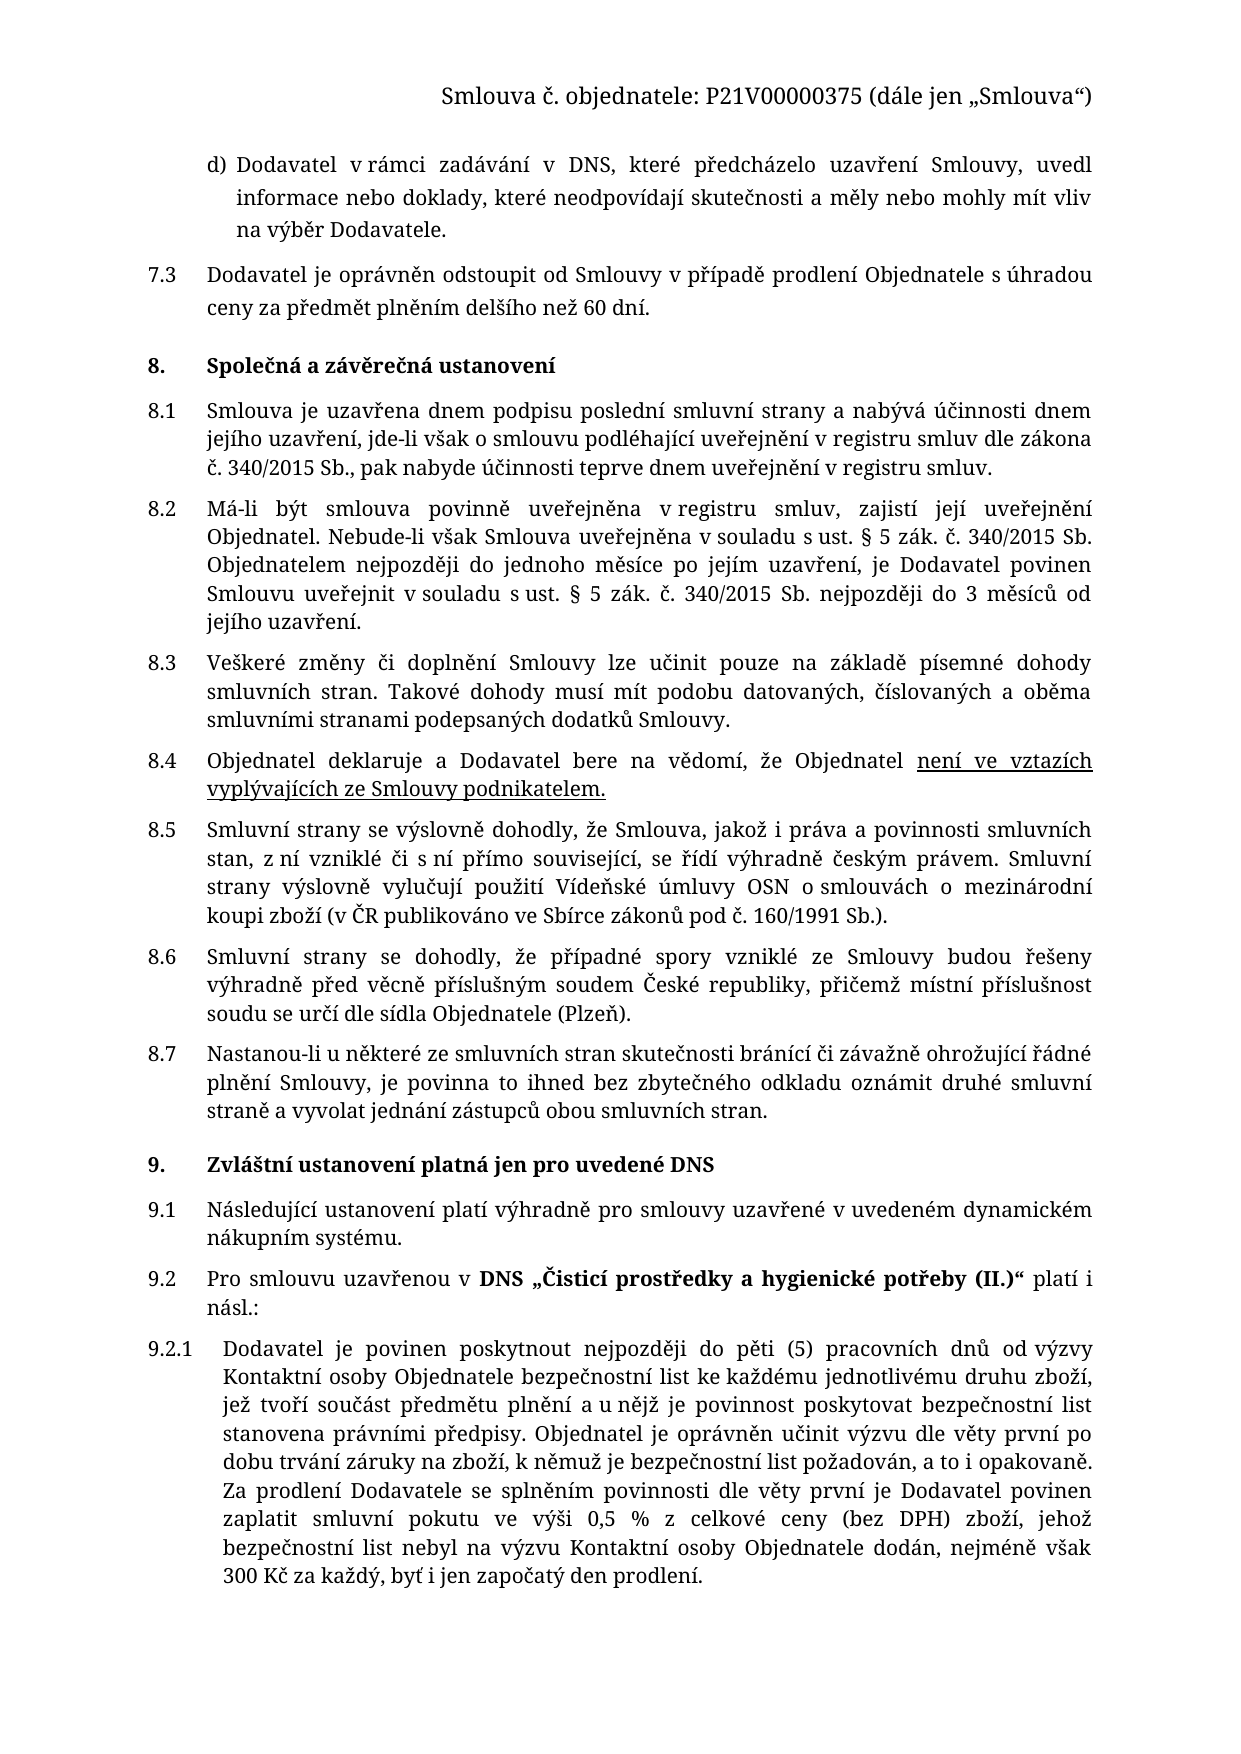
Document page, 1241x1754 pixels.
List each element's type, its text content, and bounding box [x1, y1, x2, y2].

list Smluvní strany se výslovně dohodly, že Smlouva, jakož i práva a povinnosti smluvních stan, z ní vzniklé či s ní přímo související, se řídí výhradně českým právem. Smluvní strany výslovně vylučují použití Vídeňské úmluvy OSN o smlouvách o mezinárodní koupi zboží (v ČR publikováno ve Sbírce zákonů pod č. 160/1991 Sb.). [148, 816, 1093, 929]
list Pro smlouvu uzavřenou v DNS „Čisticí prostředky a hygienické potřeby (II.)“ platí i násl.: [148, 1264, 1093, 1321]
list Objednatel deklaruje a Dodavatel bere na vědomí, že Objednatel není ve vztazích vyplývajících ze Smlouvy podnikatelem. [148, 746, 1093, 803]
list Dodavatel v rámci zadávání v DNS, které předcházelo uzavření Smlouvy, uvedl informace nebo doklady, které neodpovídají skutečnosti a měly nebo mohly mít vliv na výběr Dodavatele. [207, 150, 1093, 244]
list Nastanou-li u některé ze smluvních stran skutečnosti bránící či závažně ohrožující řádné plnění Smlouvy, je povinna to ihned bez zbytečného odkladu oznámit druhé smluvní straně a vyvolat jednání zástupců obou smluvních stran. [148, 1039, 1093, 1125]
list Má-li být smlouva povinně uveřejněna v registru smluv, zajistí její uveřejnění Objednatel. Nebude-li však Smlouva uveřejněna v souladu s ust. § 5 zák. č. 340/2015 Sb. Objednatelem nejpozději do jednoho měsíce po jejím uzavření, je Dodavatel povinen Smlouvu uveřejnit v souladu s ust. § 5 zák. č. 340/2015 Sb. nejpozději do 3 měsíců od jejího uzavření. [148, 494, 1093, 636]
list Zvláštní ustanovení platná jen pro uvedené DNS [148, 1150, 1093, 1178]
list Dodavatel je oprávněn odstoupit od Smlouvy v případě prodlení Objednatele s úhradou ceny za předmět plněním delšího než 60 dní. [148, 261, 1093, 322]
list Následující ustanovení platí výhradně pro smlouvy uzavřené v uvedeném dynamickém nákupním systému. [148, 1195, 1093, 1252]
list Dodavatel je povinen poskytnout nejpozději do pěti (5) pracovních dnů od výzvy Kontaktní osoby Objednatele bezpečnostní list ke každému jednotlivému druhu zboží, jež tvoří součást předmětu plnění a u nějž je povinnost poskytovat bezpečnostní list stanovena právními předpisy. Objednatel je oprávněn učinit výzvu dle věty první po dobu trvání záruky na zboží, k němuž je bezpečnostní list požadován, a to i opakovaně. Za prodlení Dodavatele se splněním povinnosti dle věty první je Dodavatel povinen zaplatit smluvní pokutu ve výši 0,5 % z celkové ceny (bez DPH) zboží, jehož bezpečnostní list nebyl na výzvu Kontaktní osoby Objednatele dodán, nejméně však 300 Kč za každý, byť i jen započatý den prodlení. [148, 1334, 1093, 1590]
list Smlouva je uzavřena dnem podpisu poslední smluvní strany a nabývá účinnosti dnem jejího uzavření, jde-li však o smlouvu podléhající uveřejnění v registru smluv dle zákona č. 340/2015 Sb., pak nabyde účinnosti teprve dnem uveřejnění v registru smluv. [148, 396, 1093, 481]
list Smluvní strany se dohodly, že případné spory vzniklé ze Smlouvy budou řešeny výhradně před věcně příslušným soudem České republiky, přičemž místní příslušnost soudu se určí dle sídla Objednatele (Plzeň). [148, 942, 1093, 1027]
list Společná a závěrečná ustanovení [148, 351, 1093, 379]
list Veškeré změny či doplnění Smlouvy lze učinit pouze na základě písemné dohody smluvních stran. Takové dohody musí mít podobu datovaných, číslovaných a oběma smluvními stranami podepsaných dodatků Smlouvy. [148, 648, 1093, 734]
